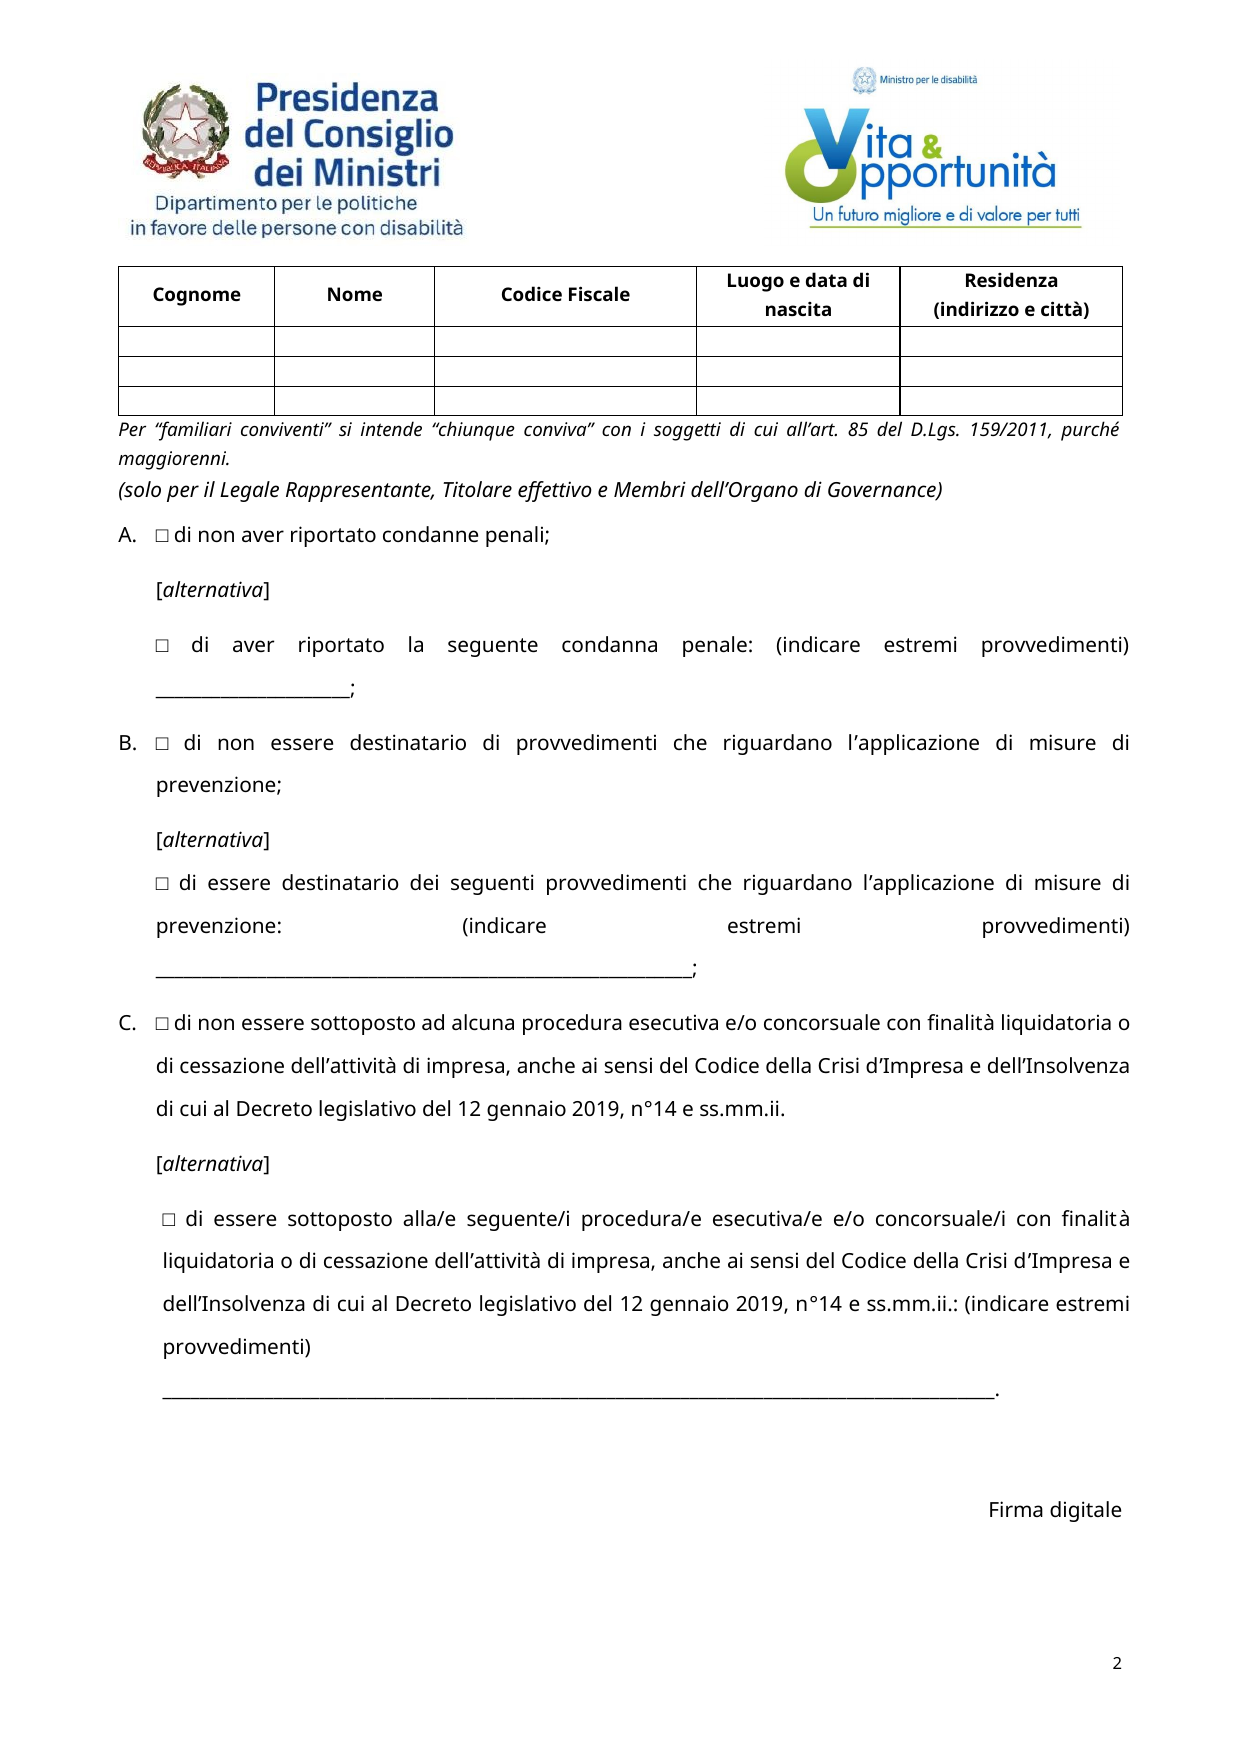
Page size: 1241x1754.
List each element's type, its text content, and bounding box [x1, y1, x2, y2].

text □ di aver riportato la seguente condanna penale: (indicare estremi provvedimenti) _____________________; [156, 630, 1130, 701]
table_cell [697, 357, 899, 386]
table_cell [435, 327, 696, 356]
text (solo per il Legale Rappresentante, Titolare effettivo e Membri dell’Organo di Governance) [118, 475, 1122, 503]
text Per “familiari conviventi” si intende “chiunque conviva” con i soggetti di cui all’art. 85 del D.Lgs. 159/2011, purché maggiorenni. [118, 416, 1122, 471]
table_cell [275, 387, 434, 415]
table_header Codice Fiscale [435, 267, 696, 326]
table_header Luogo e data di nascita [697, 267, 899, 326]
text □ di essere sottoposto alla/e seguente/i procedura/e esecutiva/e e/o concorsuale/i con finalità liquidatoria o di cessazione dell’attività di impresa, anche ai sensi del Codice della Crisi d’Impresa e dell’Insolvenza di cui al Decreto legislativo del 12 gennaio 2019, n°14 e ss.mm.ii.: (indicare estremi provvedimenti) __________________________________________________________________________________________. [162, 1204, 1130, 1403]
text [alternativa] [156, 575, 1130, 603]
table_cell [901, 387, 1122, 415]
table_header Cognome [119, 267, 274, 326]
table_cell [275, 357, 434, 386]
table_cell [697, 387, 899, 415]
table_cell [119, 327, 274, 356]
list □ di essere destinatario dei seguenti provvedimenti che riguardano l’applicazione di misure di prevenzione: (indicare estremi provvedimenti) __________________________________________________________; [156, 868, 1130, 982]
list □ di non aver riportato condanne penali; [118, 520, 1130, 548]
list [alternativa] [156, 1149, 1130, 1177]
picture [118, 73, 470, 246]
table_cell [435, 387, 696, 415]
list □ di non essere sottoposto ad alcuna procedura esecutiva e/o concorsuale con finalità liquidatoria o di cessazione dell’attività di impresa, anche ai sensi del Codice della Crisi d’Impresa e dell’Insolvenza di cui al Decreto legislativo del 12 gennaio 2019, n°14 e ss.mm.ii. [118, 1008, 1130, 1122]
table_header Nome [275, 267, 434, 326]
list □ di non essere destinatario di provvedimenti che riguardano l’applicazione di misure di prevenzione; [118, 728, 1130, 799]
table_cell [901, 327, 1122, 356]
table_cell [901, 357, 1122, 386]
text Firma digitale [118, 1495, 1122, 1523]
table_cell [435, 357, 696, 386]
table_cell [119, 357, 274, 386]
table_cell [119, 387, 274, 415]
table_cell [275, 327, 434, 356]
list [alternativa] [156, 826, 1130, 854]
picture [763, 59, 1121, 246]
table_cell [697, 327, 899, 356]
table_header Residenza (indirizzo e città) [901, 267, 1122, 326]
